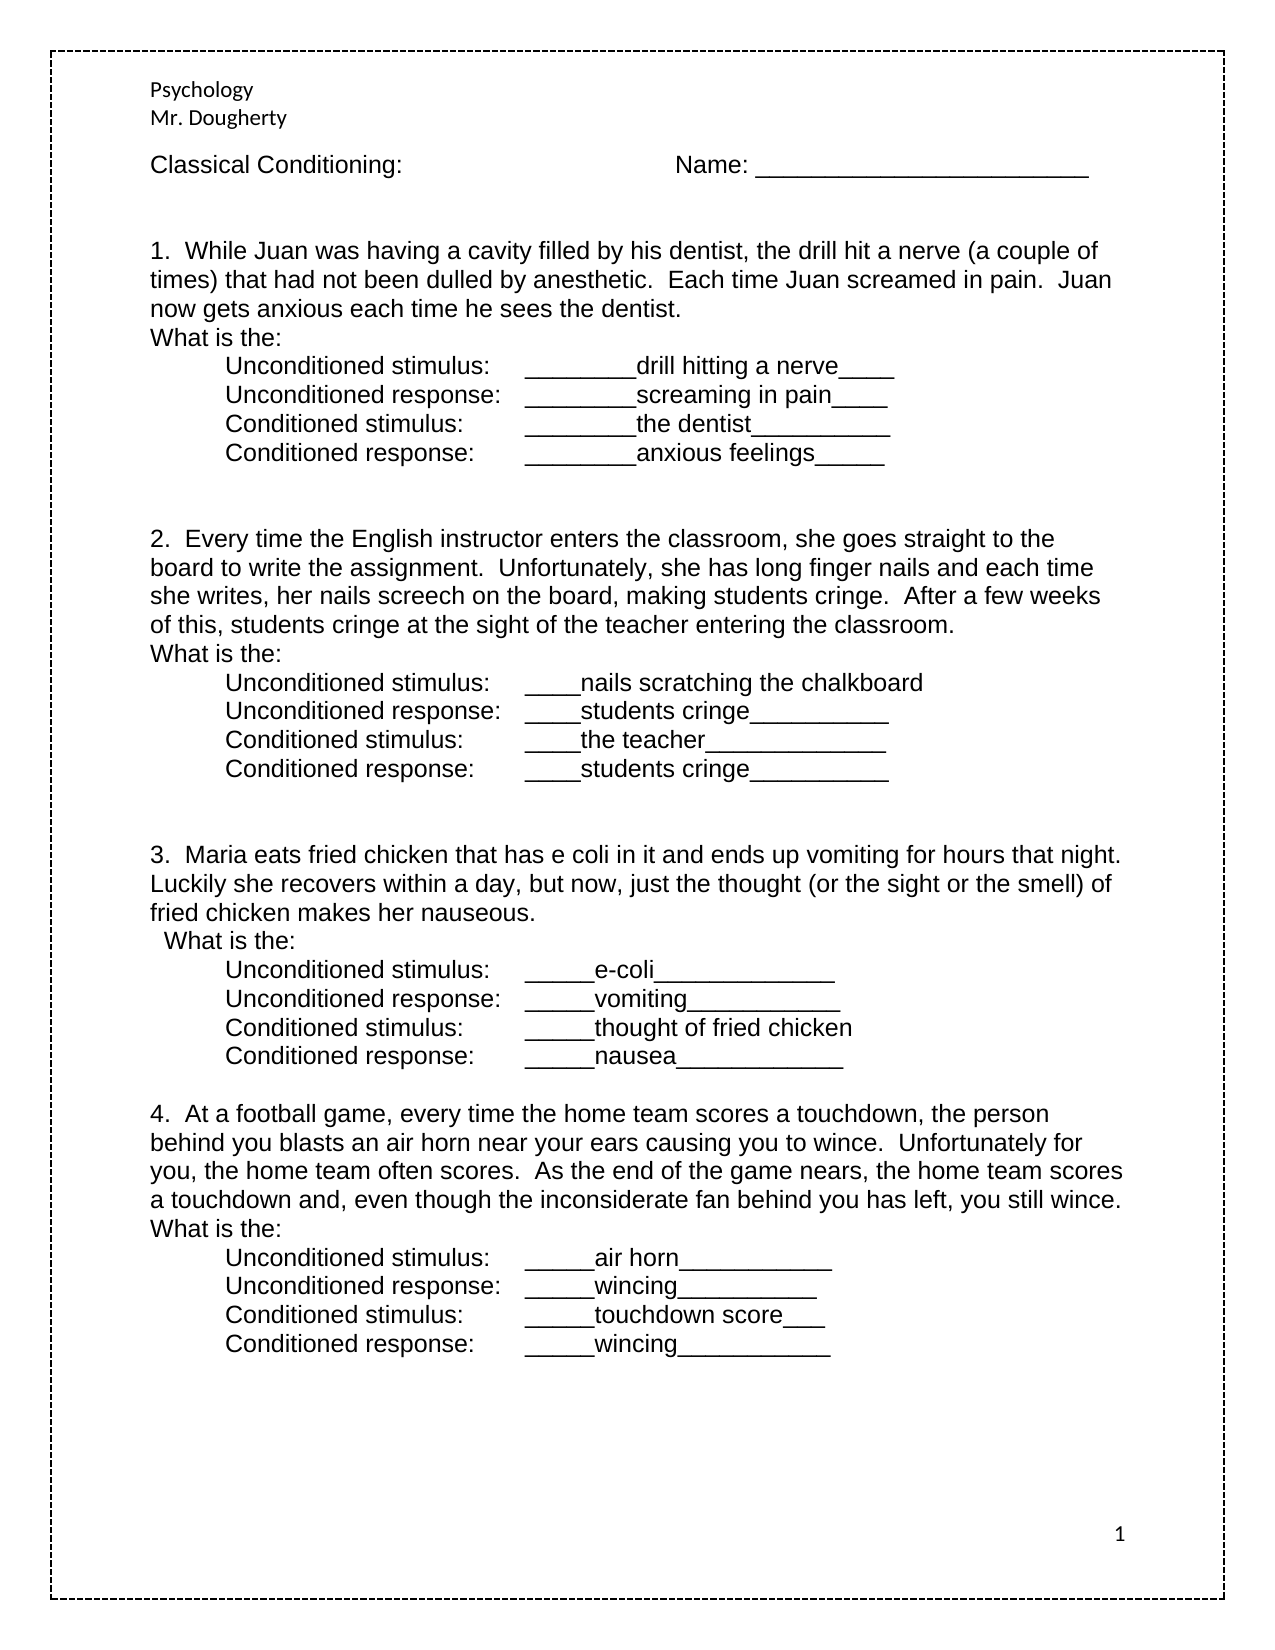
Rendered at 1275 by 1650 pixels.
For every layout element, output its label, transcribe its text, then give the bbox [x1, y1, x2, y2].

text Unconditioned response: _____vomiting___________ [150, 984, 1125, 1012]
text Unconditioned response: ________screaming in pain____ [150, 380, 1125, 409]
text Conditioned response: ____students cringe__________ [150, 754, 1125, 782]
text Unconditioned stimulus: ________drill hitting a nerve____ [150, 351, 1125, 380]
text Unconditioned stimulus: _____air horn___________ [150, 1242, 1125, 1271]
text 2. Every time the English instructor enters the classroom, she goes straight to the board to write the assignment. Unfortunately, she has long finger nails and each time she writes, her nails screech on the board, making students cringe. After a few weeks of this, students cringe at the sight of the teacher entering the classroom. [150, 524, 1125, 639]
text Conditioned stimulus: _____thought of fried chicken [150, 1012, 1125, 1041]
text Classical Conditioning: Name: ________________________ [150, 150, 1125, 179]
text 1. While Juan was having a cavity filled by his dentist, the drill hit a nerve (a couple of times) that had not been dulled by anesthetic. Each time Juan screamed in pain. Juan now gets anxious each time he sees the dentist. [150, 236, 1125, 322]
text What is the: [150, 1214, 1125, 1242]
text What is the: [150, 322, 1125, 351]
text 4. At a football game, every time the home team scores a touchdown, the person behind you blasts an air horn near your ears causing you to wince. Unfortunately for you, the home team often scores. As the end of the game nears, the home team scores a touchdown and, even though the inconsiderate fan behind you has left, you still wince. [150, 1099, 1125, 1214]
text Unconditioned response: _____wincing__________ [150, 1271, 1125, 1300]
text 3. Maria eats fried chicken that has e coli in it and ends up vomiting for hours that night. Luckily she recovers within a day, but now, just the thought (or the sight or the smell) of fried chicken makes her nauseous. [150, 840, 1125, 926]
text Unconditioned stimulus: _____e-coli_____________ [150, 955, 1125, 984]
text Conditioned response: _____nausea____________ [150, 1041, 1125, 1070]
text Unconditioned stimulus: ____nails scratching the chalkboard [150, 667, 1125, 696]
text Conditioned response: ________anxious feelings_____ [150, 437, 1125, 466]
text Unconditioned response: ____students cringe__________ [150, 696, 1125, 725]
text Conditioned stimulus: ____the teacher_____________ [150, 725, 1125, 754]
text What is the: [150, 926, 1125, 955]
text Conditioned response: _____wincing___________ [150, 1329, 1125, 1357]
text What is the: [150, 639, 1125, 667]
text Conditioned stimulus: _____touchdown score___ [150, 1300, 1125, 1329]
text Conditioned stimulus: ________the dentist__________ [150, 409, 1125, 437]
